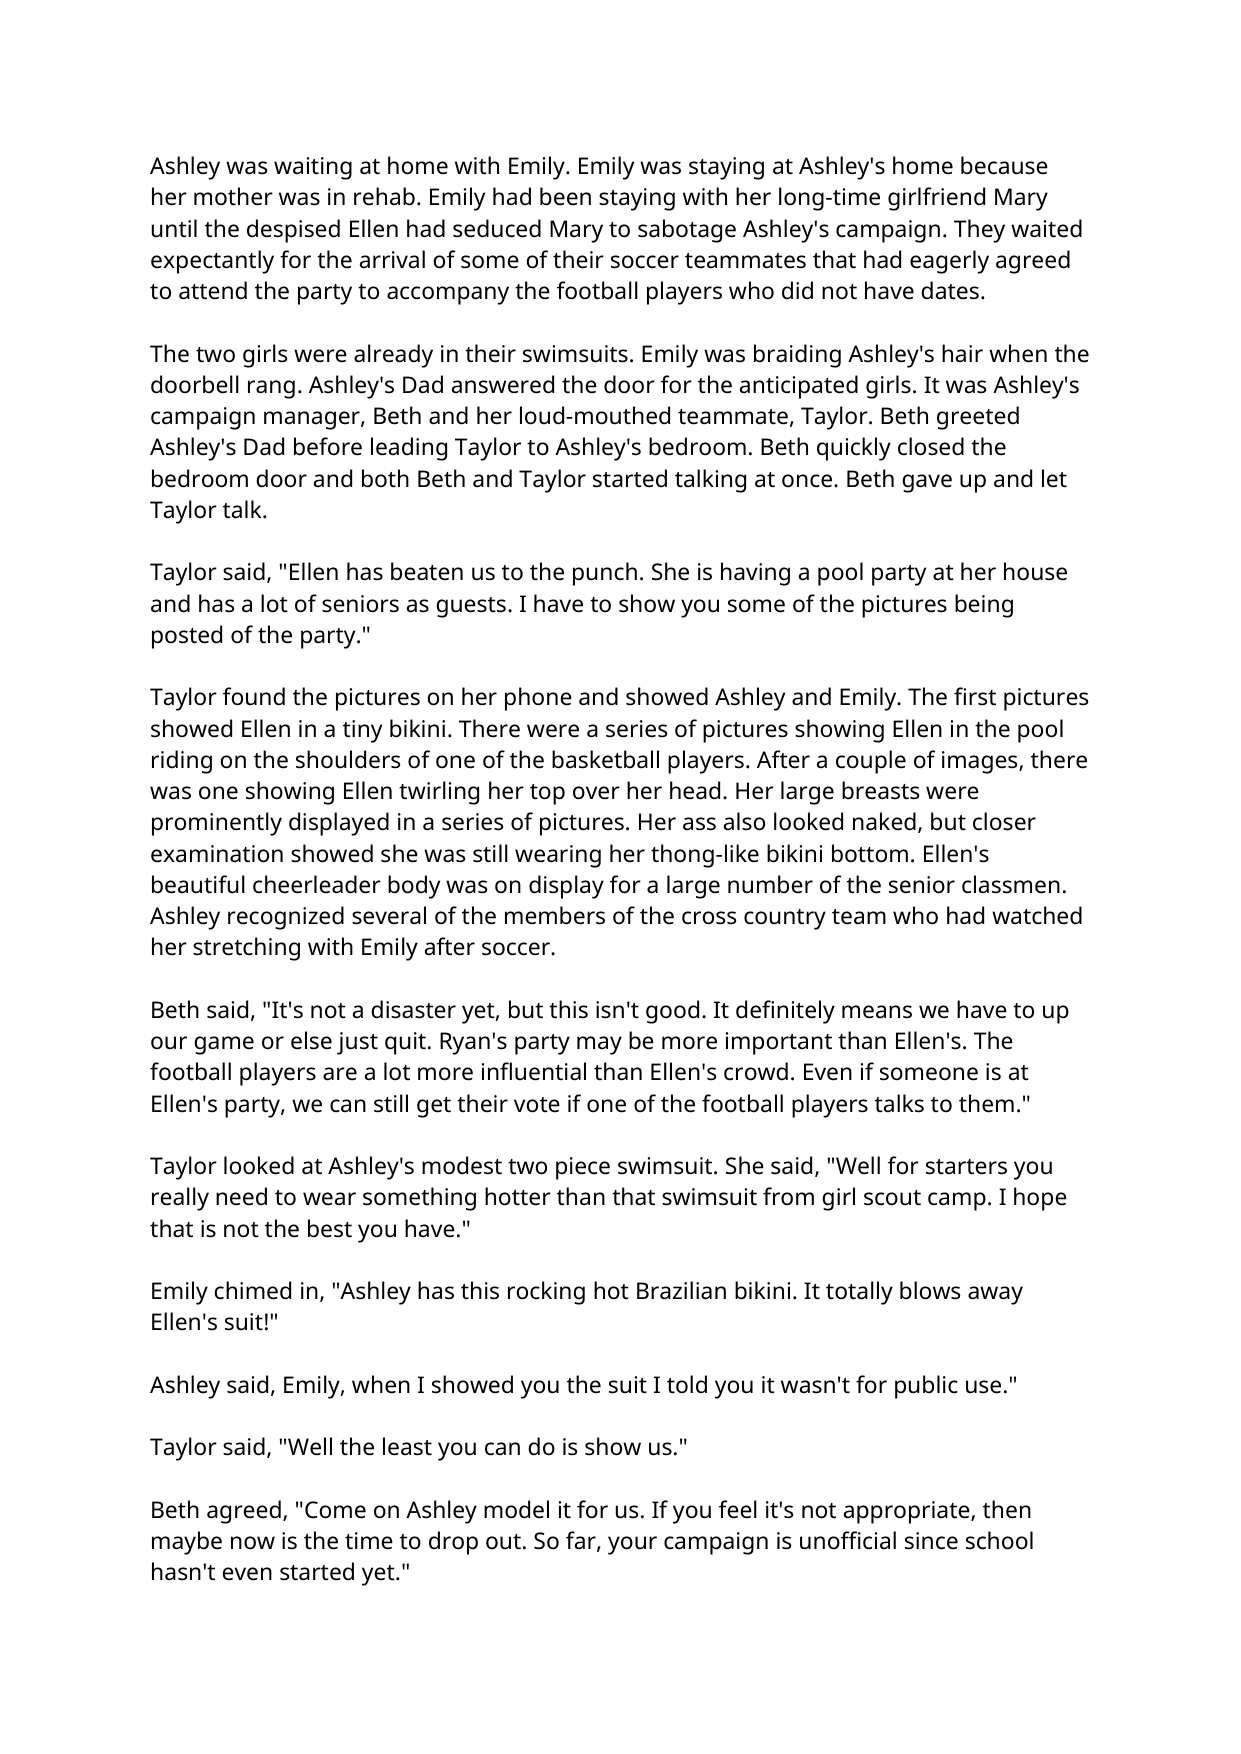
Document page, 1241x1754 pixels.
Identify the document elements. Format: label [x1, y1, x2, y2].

text [150, 150, 1090, 1587]
